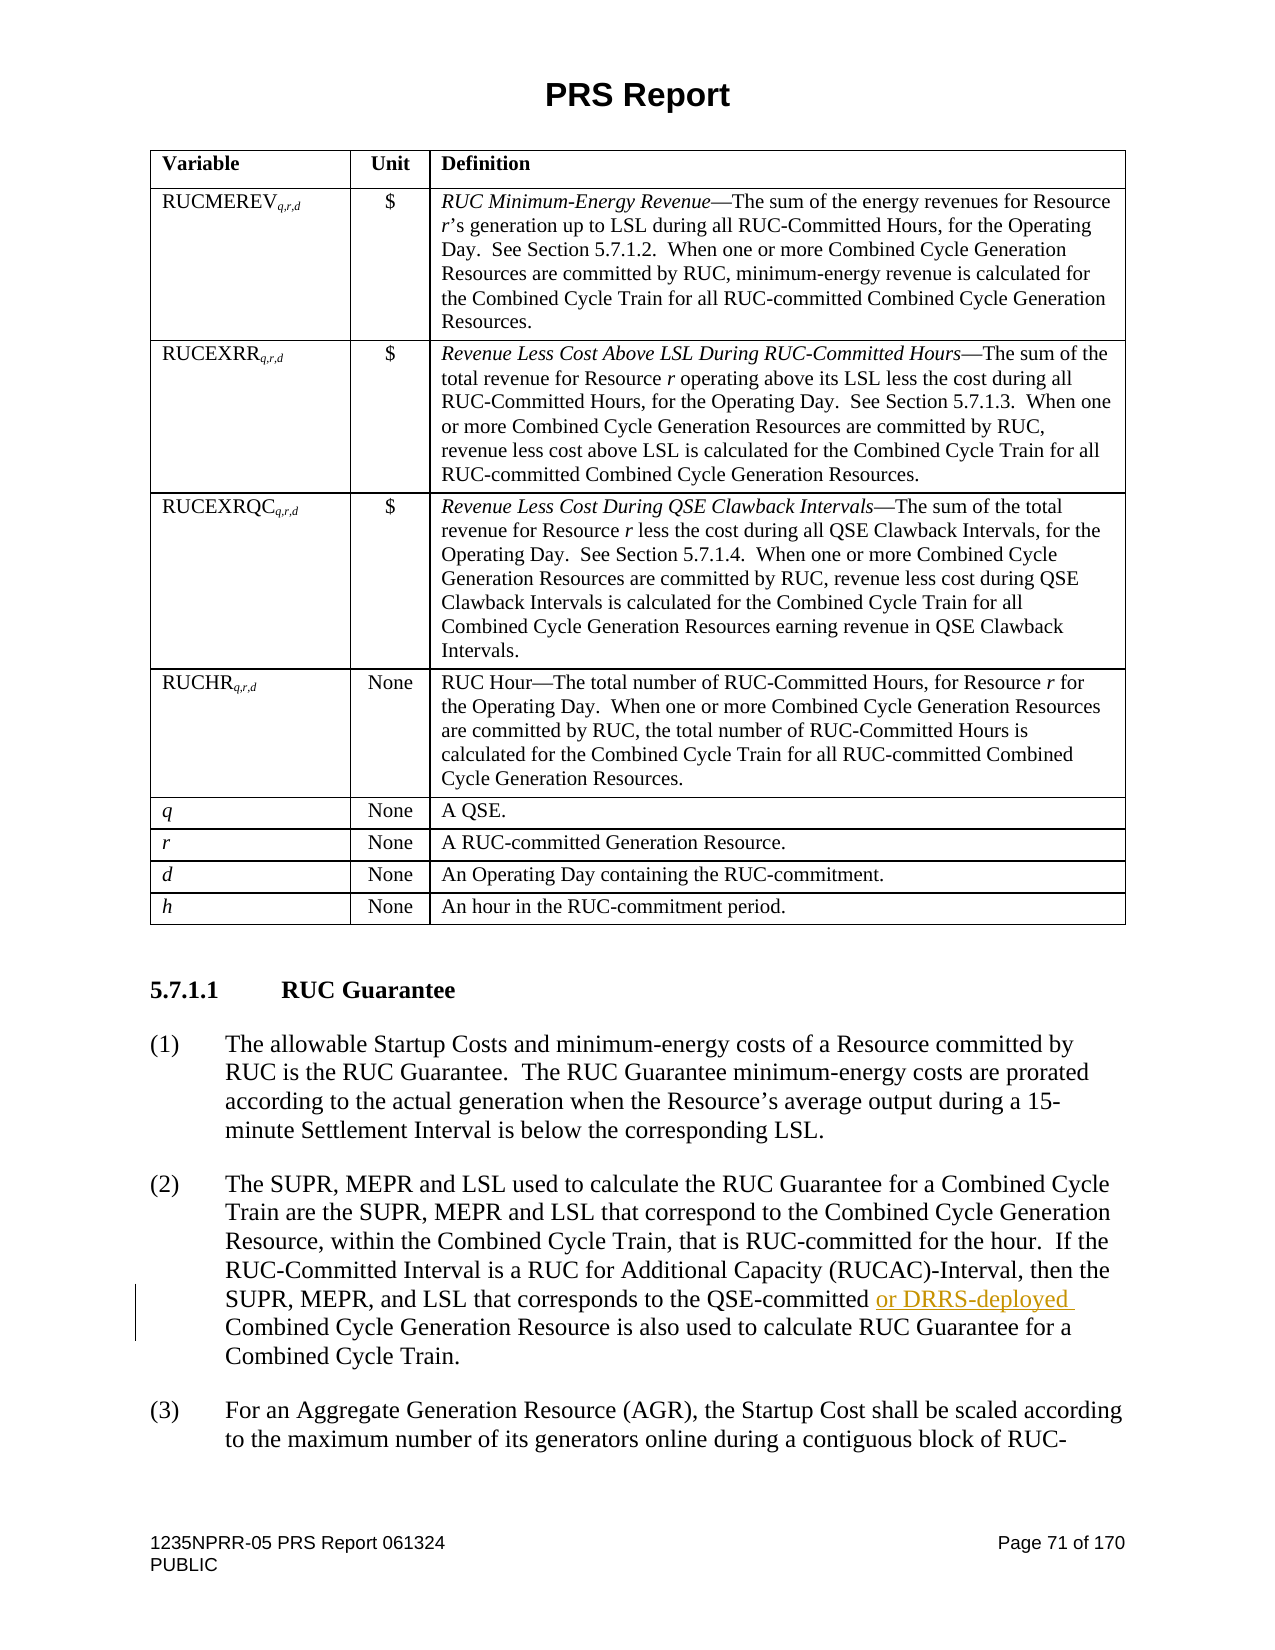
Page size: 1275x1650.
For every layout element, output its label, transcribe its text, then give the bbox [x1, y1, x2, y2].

table_cell RUC Minimum-Energy Revenue—The sum of the energy revenues for Resource r’s generation up to LSL during all RUC-Committed Hours, for the Operating Day. See Section 5.7.1.2. When one or more Combined Cycle Generation Resources are committed by RUC, minimum-energy revenue is calculated for the Combined Cycle Train for all RUC-committed Combined Cycle Generation Resources. [431, 189, 1125, 340]
table_header Variable [151, 151, 350, 188]
table_header Unit [351, 151, 429, 188]
table_cell $ [351, 189, 429, 340]
table_cell An hour in the RUC-commitment period. [431, 894, 1125, 924]
table_cell Revenue Less Cost Above LSL During RUC-Committed Hours—The sum of the total revenue for Resource r operating above its LSL less the cost during all RUC-Committed Hours, for the Operating Day. See Section 5.7.1.3. When one or more Combined Cycle Generation Resources are committed by RUC, revenue less cost above LSL is calculated for the Combined Cycle Train for all RUC-committed Combined Cycle Generation Resources. [431, 341, 1125, 492]
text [150, 1395, 1125, 1452]
text (2) The SUPR, MEPR and LSL used to calculate the RUC Guarantee for a Combined Cycle Train are the SUPR, MEPR and LSL that correspond to the Combined Cycle Generation Resource, within the Combined Cycle Train, that is RUC-committed for the hour. If the RUC-Committed Interval is a RUC for Additional Capacity (RUCAC)-Interval, then the SUPR, MEPR, and LSL that corresponds to the QSE-committed Combined Cycle Generation Resource is also used to calculate RUC Guarantee for a Combined Cycle Train. [150, 1169, 1125, 1370]
table_cell d [151, 862, 350, 892]
table_cell $ [351, 494, 429, 668]
table_cell None [351, 862, 429, 892]
table_cell A QSE. [431, 798, 1125, 828]
table_cell Revenue Less Cost During QSE Clawback Intervals—The sum of the total revenue for Resource r less the cost during all QSE Clawback Intervals, for the Operating Day. See Section 5.7.1.4. When one or more Combined Cycle Generation Resources are committed by RUC, revenue less cost during QSE Clawback Intervals is calculated for the Combined Cycle Train for all Combined Cycle Generation Resources earning revenue in QSE Clawback Intervals. [431, 494, 1125, 668]
table_cell None [351, 798, 429, 828]
text 5.7.1.1 RUC Guarantee [150, 975, 1125, 1004]
table_cell RUCEXRQCq,r,d [151, 494, 350, 668]
table_cell RUCEXRRq,r,d [151, 341, 350, 492]
table_cell RUC Hour—The total number of RUC-Committed Hours, for Resource r for the Operating Day. When one or more Combined Cycle Generation Resources are committed by RUC, the total number of RUC-Committed Hours is calculated for the Combined Cycle Train for all RUC-committed Combined Cycle Generation Resources. [431, 670, 1125, 796]
text (1) The allowable Startup Costs and minimum-energy costs of a Resource committed by RUC is the RUC Guarantee. The RUC Guarantee minimum-energy costs are prorated according to the actual generation when the Resource’s average output during a 15-minute Settlement Interval is below the corresponding LSL. [150, 1029, 1125, 1144]
table_cell $ [351, 341, 429, 492]
table_cell None [351, 670, 429, 796]
table_cell q [151, 798, 350, 828]
table_cell RUCHRq,r,d [151, 670, 350, 796]
table_header Definition [431, 151, 1125, 188]
table_cell RUCMEREVq,r,d [151, 189, 350, 340]
table_cell An Operating Day containing the RUC-commitment. [431, 862, 1125, 892]
table_cell h [151, 894, 350, 924]
table_cell r [151, 830, 350, 860]
table_cell A RUC-committed Generation Resource. [431, 830, 1125, 860]
table_cell None [351, 894, 429, 924]
table_cell None [351, 830, 429, 860]
